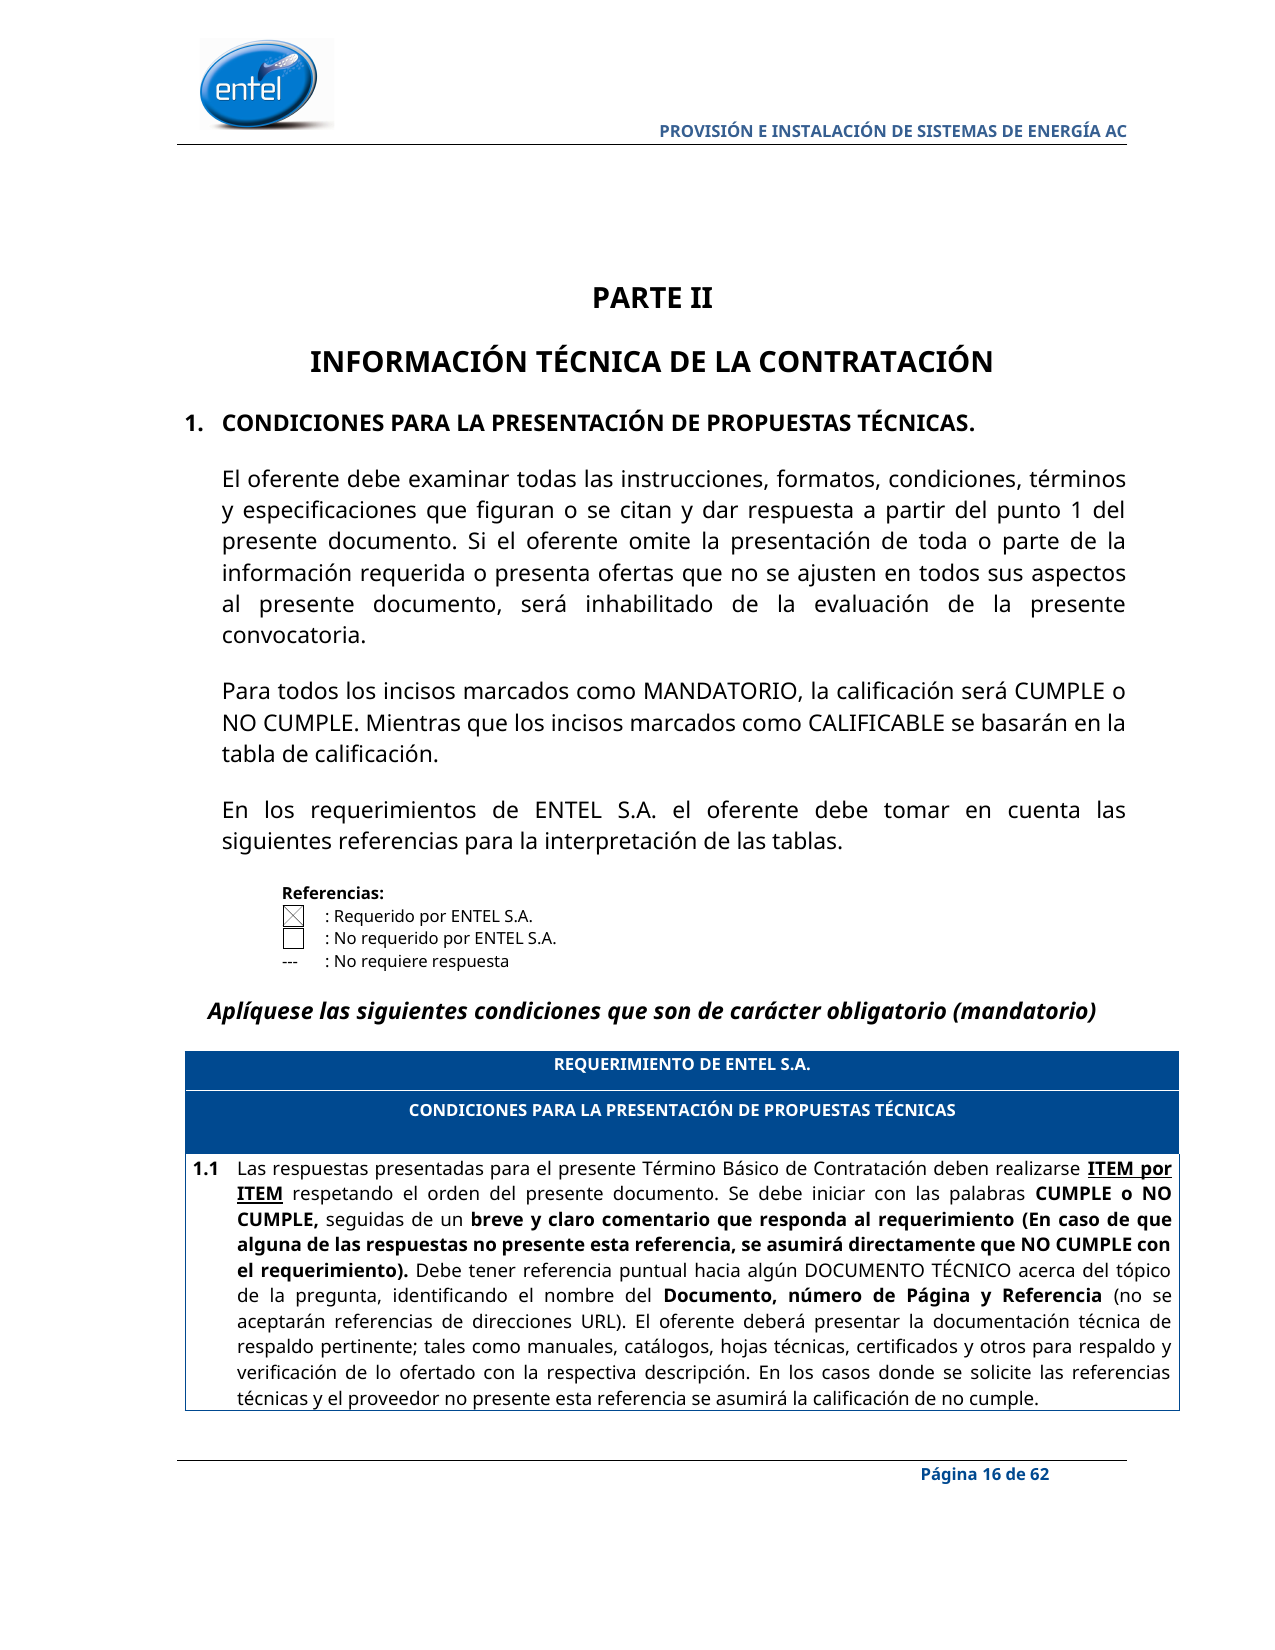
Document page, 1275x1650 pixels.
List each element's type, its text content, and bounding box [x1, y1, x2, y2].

text Aplíquese las siguientes condiciones que son de carácter obligatorio (mandatorio) [177, 995, 1127, 1026]
text Referencias: [208, 881, 1127, 904]
table_cell Las respuestas presentadas para el presente Término Básico de Contratación deben realizarse ITEM por ITEM respetando el orden del presente documento. Se debe iniciar con las palabras CUMPLE o NO CUMPLE, seguidas de un breve y claro comentario que responda al requerimiento (En caso de que alguna de las respuestas no presente esta referencia, se asumirá directamente que NO CUMPLE con el requerimiento). Debe tener referencia puntual hacia algún DOCUMENTO TÉCNICO acerca del tópico de la pregunta, identificando el nombre del Documento, número de Página y Referencia (no se aceptarán referencias de direcciones URL). El oferente deberá presentar la documentación técnica de respaldo pertinente; tales como manuales, catálogos, hojas técnicas, certificados y otros para respaldo y verificación de lo ofertado con la respectiva descripción. En los casos donde se solicite las referencias técnicas y el proveedor no presente esta referencia se asumirá la calificación de no cumple. [186, 1155, 1179, 1410]
title CONDICIONES PARA LA PRESENTACIÓN DE PROPUESTAS TÉCNICAS. [184, 406, 1127, 438]
picture [199, 38, 335, 130]
list El oferente debe examinar todas las instrucciones, formatos, condiciones, términos y especificaciones que figuran o se citan y dar respuesta a partir del punto 1 del presente documento. Si el oferente omite la presentación de toda o parte de la información requerida o presenta ofertas que no se ajusten en todos sus aspectos al presente documento, será inhabilitado de la evaluación de la presente convocatoria. [222, 463, 1127, 650]
list En los requerimientos de ENTEL S.A. el oferente debe tomar en cuenta las siguientes referencias para la interpretación de las tablas. [222, 794, 1127, 856]
text : Requerido por ENTEL S.A. [208, 904, 1127, 927]
text : No requerido por ENTEL S.A. [208, 927, 1127, 949]
text --- : No requiere respuesta [208, 949, 1127, 972]
table_cell CONDICIONES PARA LA PRESENTACIÓN DE PROPUESTAS TÉCNICAS [186, 1091, 1179, 1154]
list Para todos los incisos marcados como MANDATORIO, la calificación será CUMPLE o NO CUMPLE. Mientras que los incisos marcados como CALIFICABLE se basarán en la tabla de calificación. [222, 675, 1127, 769]
text INFORMACIÓN TÉCNICA DE LA CONTRATACIÓN [177, 342, 1127, 381]
table_header REQUERIMIENTO DE ENTEL S.A. [186, 1052, 1179, 1090]
text PARTE II [177, 277, 1127, 317]
